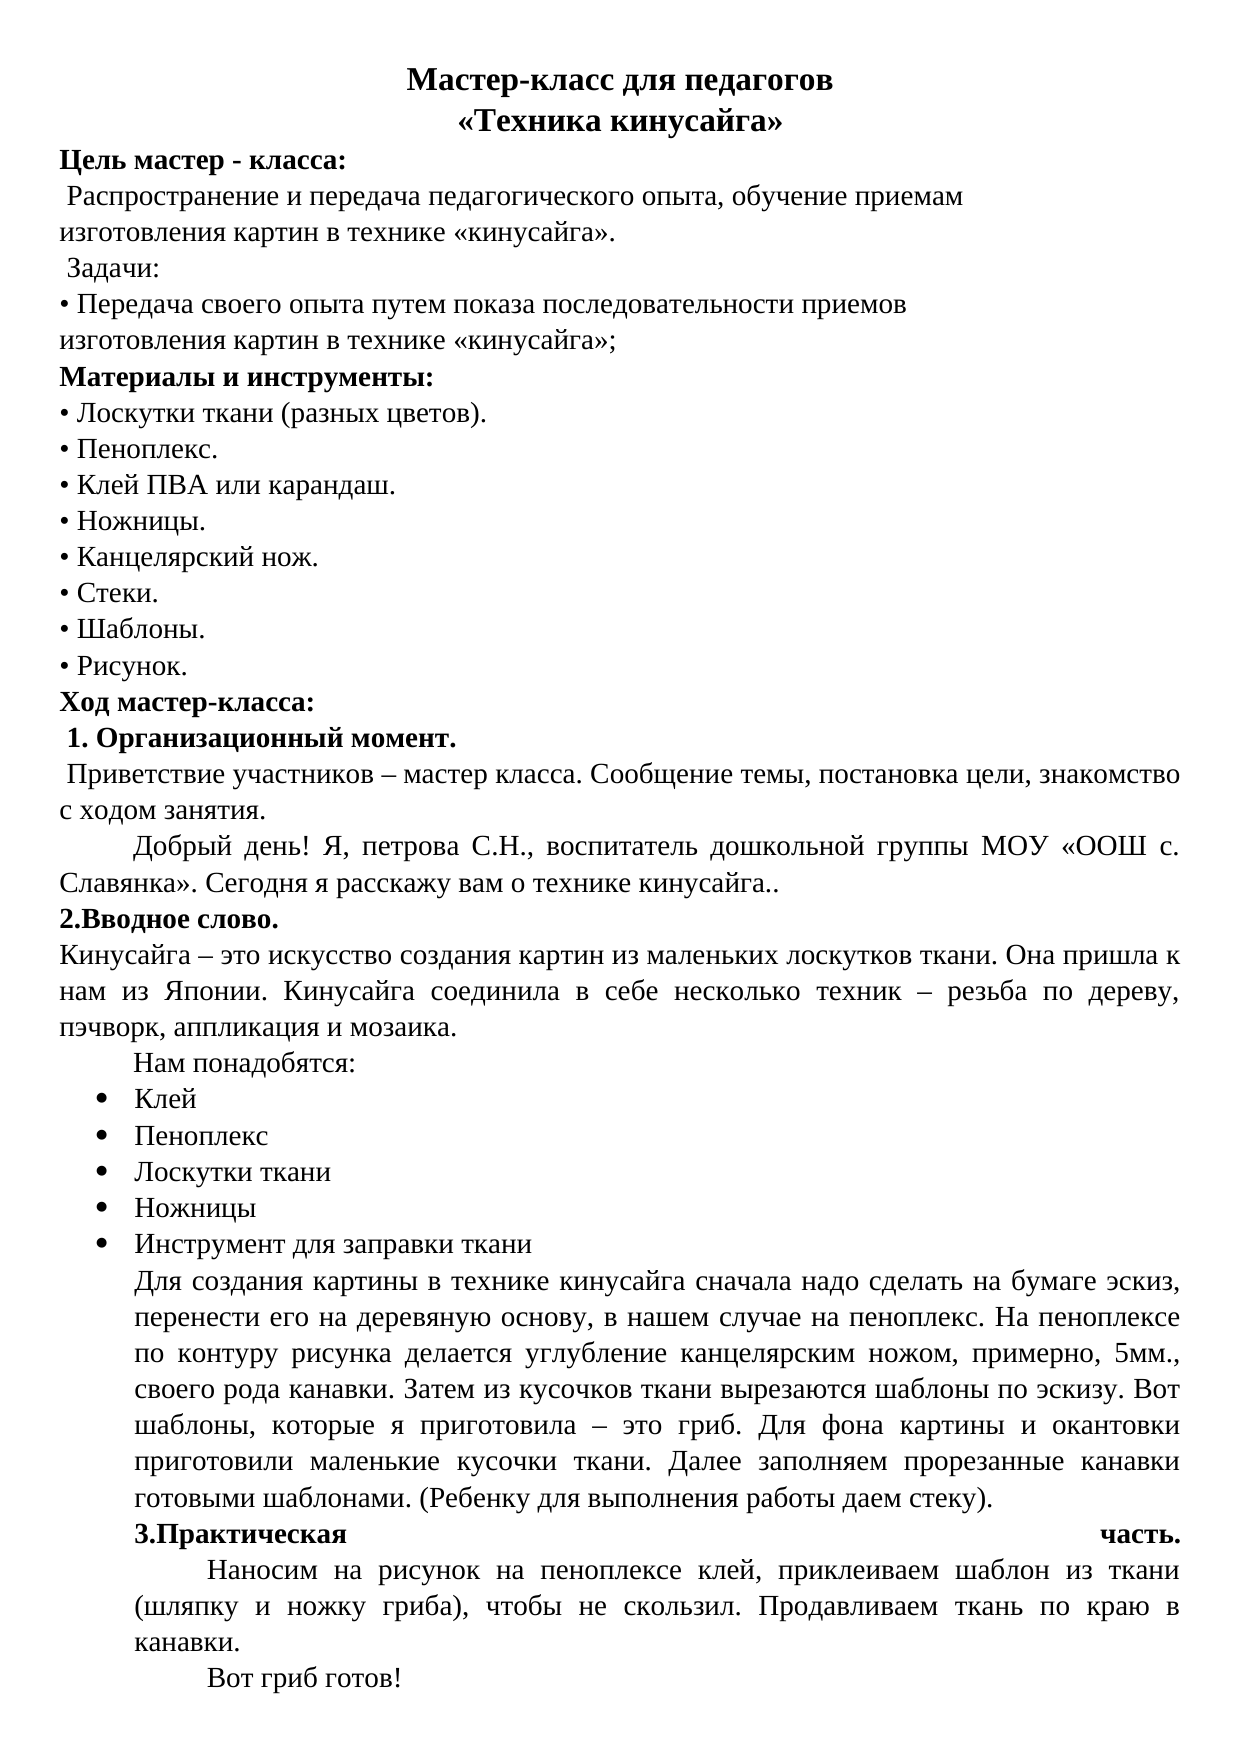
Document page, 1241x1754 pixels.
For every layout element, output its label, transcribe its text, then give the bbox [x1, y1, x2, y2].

text изготовления картин в технике «кинусайга»; [59, 322, 1181, 356]
text • Канцелярский нож. [59, 539, 1181, 573]
text • Лоскутки ткани (разных цветов). [59, 395, 1181, 428]
list Пеноплекс [97, 1118, 1181, 1151]
text Задачи: [59, 250, 1181, 284]
text 2.Вводное слово. [59, 901, 1181, 934]
text • Стеки. [59, 576, 1181, 609]
text Кинусайга – это искусство создания картин из маленьких лоскутков ткани. Она пришла к нам из Японии. Кинусайга соединила в себе несколько техник – резьба по дереву, пэчворк, аппликация и мозаика. [59, 937, 1181, 1043]
list Клей [97, 1082, 1181, 1115]
text • Клей ПВА или карандаш. [59, 467, 1181, 501]
list Ножницы [97, 1190, 1181, 1224]
list 3.Практическая часть. Наносим на рисунок на пеноплексе клей, приклеиваем шаблон из ткани (шляпку и ножку гриба), чтобы не скользил. Продавливаем ткань по краю в канавки. [134, 1516, 1181, 1658]
list Для создания картины в технике кинусайга сначала надо сделать на бумаге эскиз, перенести его на деревяную основу, в нашем случае на пеноплекс. На пеноплексе по контуру рисунка делается углубление канцелярским ножом, примерно, 5мм., своего рода канавки. Затем из кусочков ткани вырезаются шаблоны по эскизу. Вот шаблоны, которые я приготовила – это гриб. Для фона картины и окантовки приготовили маленькие кусочки ткани. Далее заполняем прорезанные канавки готовыми шаблонами. (Ребенку для выполнения работы даем стеку). [134, 1263, 1181, 1513]
text Ход мастер-класса: [59, 684, 1181, 717]
text Материалы и инструменты: [59, 359, 1181, 392]
text Распространение и передача педагогического опыта, обучение приемам [59, 178, 1181, 211]
list Вот гриб готов! [134, 1660, 1181, 1694]
text «Техника кинусайга» [59, 100, 1181, 139]
text • Рисунок. [59, 648, 1181, 681]
text Нам понадобятся: [59, 1045, 1181, 1079]
text Мастер-класс для педагогов [59, 59, 1181, 97]
list Лоскутки ткани [97, 1154, 1181, 1188]
text Цель мастер - класса: [59, 142, 1181, 175]
text • Пеноплекс. [59, 431, 1181, 464]
text • Ножницы. [59, 503, 1181, 537]
text • Передача своего опыта путем показа последовательности приемов [59, 286, 1181, 320]
text Добрый день! Я, петрова С.Н., воспитатель дошкольной группы МОУ «ООШ с. Славянка». Сегодня я расскажу вам о технике кинусайга.. [59, 828, 1181, 898]
text изготовления картин в технике «кинусайга». [59, 214, 1181, 248]
text Приветствие участников – мастер класса. Сообщение темы, постановка цели, знакомство с ходом занятия. [59, 756, 1181, 826]
text • Шаблоны. [59, 612, 1181, 645]
text 1. Организационный момент. [59, 720, 1181, 754]
list Инструмент для заправки ткани [97, 1227, 1181, 1260]
